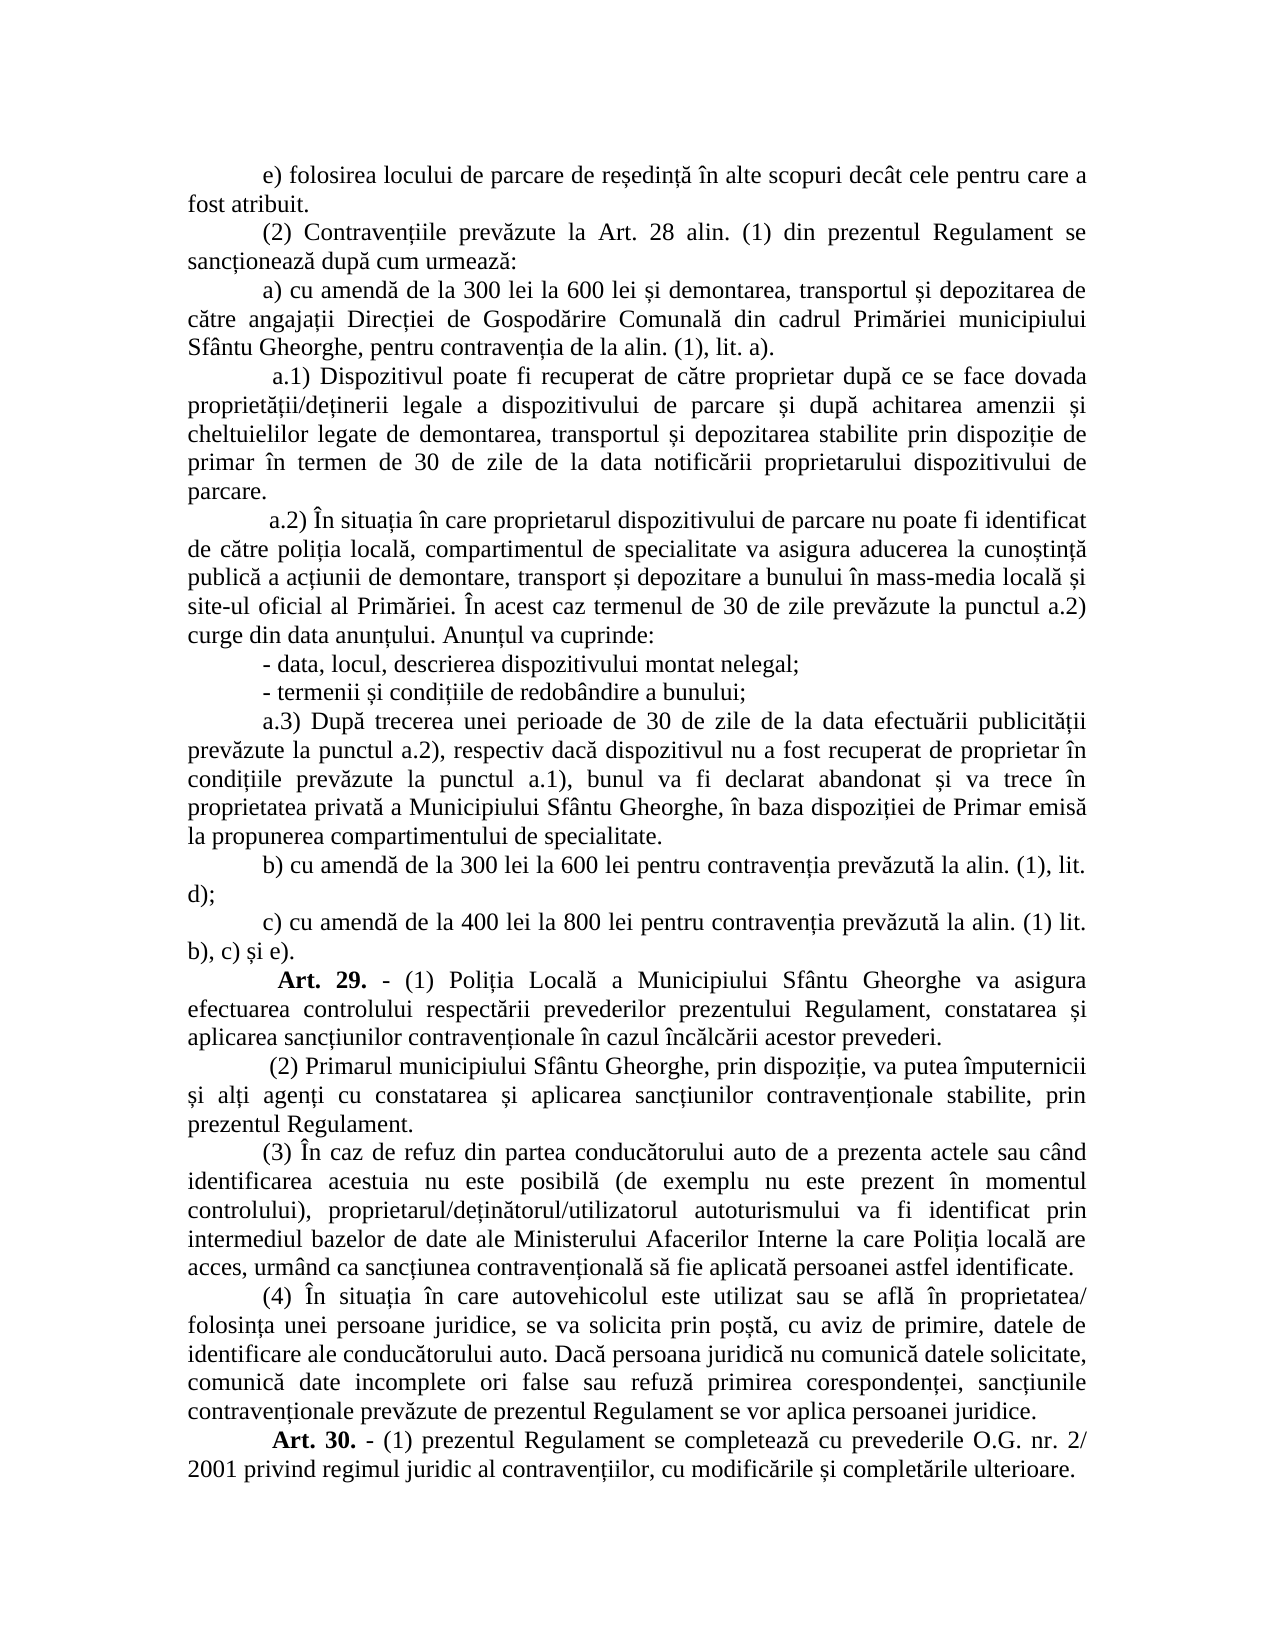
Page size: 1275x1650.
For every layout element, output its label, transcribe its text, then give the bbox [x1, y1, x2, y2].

text (2) Contravențiile prevăzute la Art. 28 alin. (1) din prezentul Regulament se sancționează după cum urmează: [187, 217, 1087, 275]
text c) cu amendă de la 400 lei la 800 lei pentru contravenția prevăzută la alin. (1) lit. b), c) și e). [187, 907, 1087, 965]
text Art. 30. - (1) prezentul Regulament se completează cu prevederile O.G. nr. 2/ 2001 privind regimul juridic al contravențiilor, cu modificările și completările ulterioare. [187, 1425, 1087, 1482]
text (3) În caz de refuz din partea conducătorului auto de a prezenta actele sau când identificarea acestuia nu este posibilă (de exemplu nu este prezent în momentul controlului), proprietarul/deținătorul/utilizatorul autoturismului va fi identificat prin intermediul bazelor de date ale Ministerului Afacerilor Interne la care Poliția locală are acces, urmând ca sancțiunea contravențională să fie aplicată persoanei astfel identificate. [187, 1137, 1087, 1281]
text a.2) În situația în care proprietarul dispozitivului de parcare nu poate fi identificat de către poliția locală, compartimentul de specialitate va asigura aducerea la cunoștință publică a acțiunii de demontare, transport și depozitare a bunului în mass-media locală și site-ul oficial al Primăriei. În acest caz termenul de 30 de zile prevăzute la punctul a.2) curge din data anunțului. Anunțul va cuprinde: [187, 505, 1087, 649]
text b) cu amendă de la 300 lei la 600 lei pentru contravenția prevăzută la alin. (1), lit. d); [187, 850, 1087, 907]
text a.3) După trecerea unei perioade de 30 de zile de la data efectuării publicității prevăzute la punctul a.2), respectiv dacă dispozitivul nu a fost recuperat de proprietar în condițiile prevăzute la punctul a.1), bunul va fi declarat abandonat și va trece în proprietatea privată a Municipiului Sfântu Gheorghe, în baza dispoziției de Primar emisă la propunerea compartimentului de specialitate. [187, 706, 1087, 850]
text (2) Primarul municipiului Sfântu Gheorghe, prin dispoziție, va putea împuternicii și alți agenți cu constatarea și aplicarea sancțiunilor contravenționale stabilite, prin prezentul Regulament. [187, 1051, 1087, 1137]
text Art. 29. - (1) Poliția Locală a Municipiului Sfântu Gheorghe va asigura efectuarea controlului respectării prevederilor prezentului Regulament, constatarea și aplicarea sancțiunilor contravenționale în cazul încălcării acestor prevederi. [187, 965, 1087, 1051]
text (4) În situația în care autovehicolul este utilizat sau se află în proprietatea/ folosința unei persoane juridice, se va solicita prin poștă, cu aviz de primire, datele de identificare ale conducătorului auto. Dacă persoana juridică nu comunică datele solicitate, comunică date incomplete ori false sau refuză primirea corespondenței, sancțiunile contravenționale prevăzute de prezentul Regulament se vor aplica persoanei juridice. [187, 1281, 1087, 1425]
text a.1) Dispozitivul poate fi recuperat de către proprietar după ce se face dovada proprietății/deținerii legale a dispozitivului de parcare și după achitarea amenzii și cheltuielilor legate de demontarea, transportul și depozitarea stabilite prin dispoziție de primar în termen de 30 de zile de la data notificării proprietarului dispozitivului de parcare. [187, 361, 1087, 505]
text - data, locul, descrierea dispozitivului montat nelegal; [187, 649, 1087, 677]
text - termenii și condițiile de redobândire a bunului; [187, 677, 1087, 706]
text e) folosirea locului de parcare de reședință în alte scopuri decât cele pentru care a fost atribuit. [187, 160, 1087, 217]
text a) cu amendă de la 300 lei la 600 lei și demontarea, transportul și depozitarea de către angajații Direcției de Gospodărire Comunală din cadrul Primăriei municipiului Sfântu Gheorghe, pentru contravenția de la alin. (1), lit. a). [187, 275, 1087, 361]
